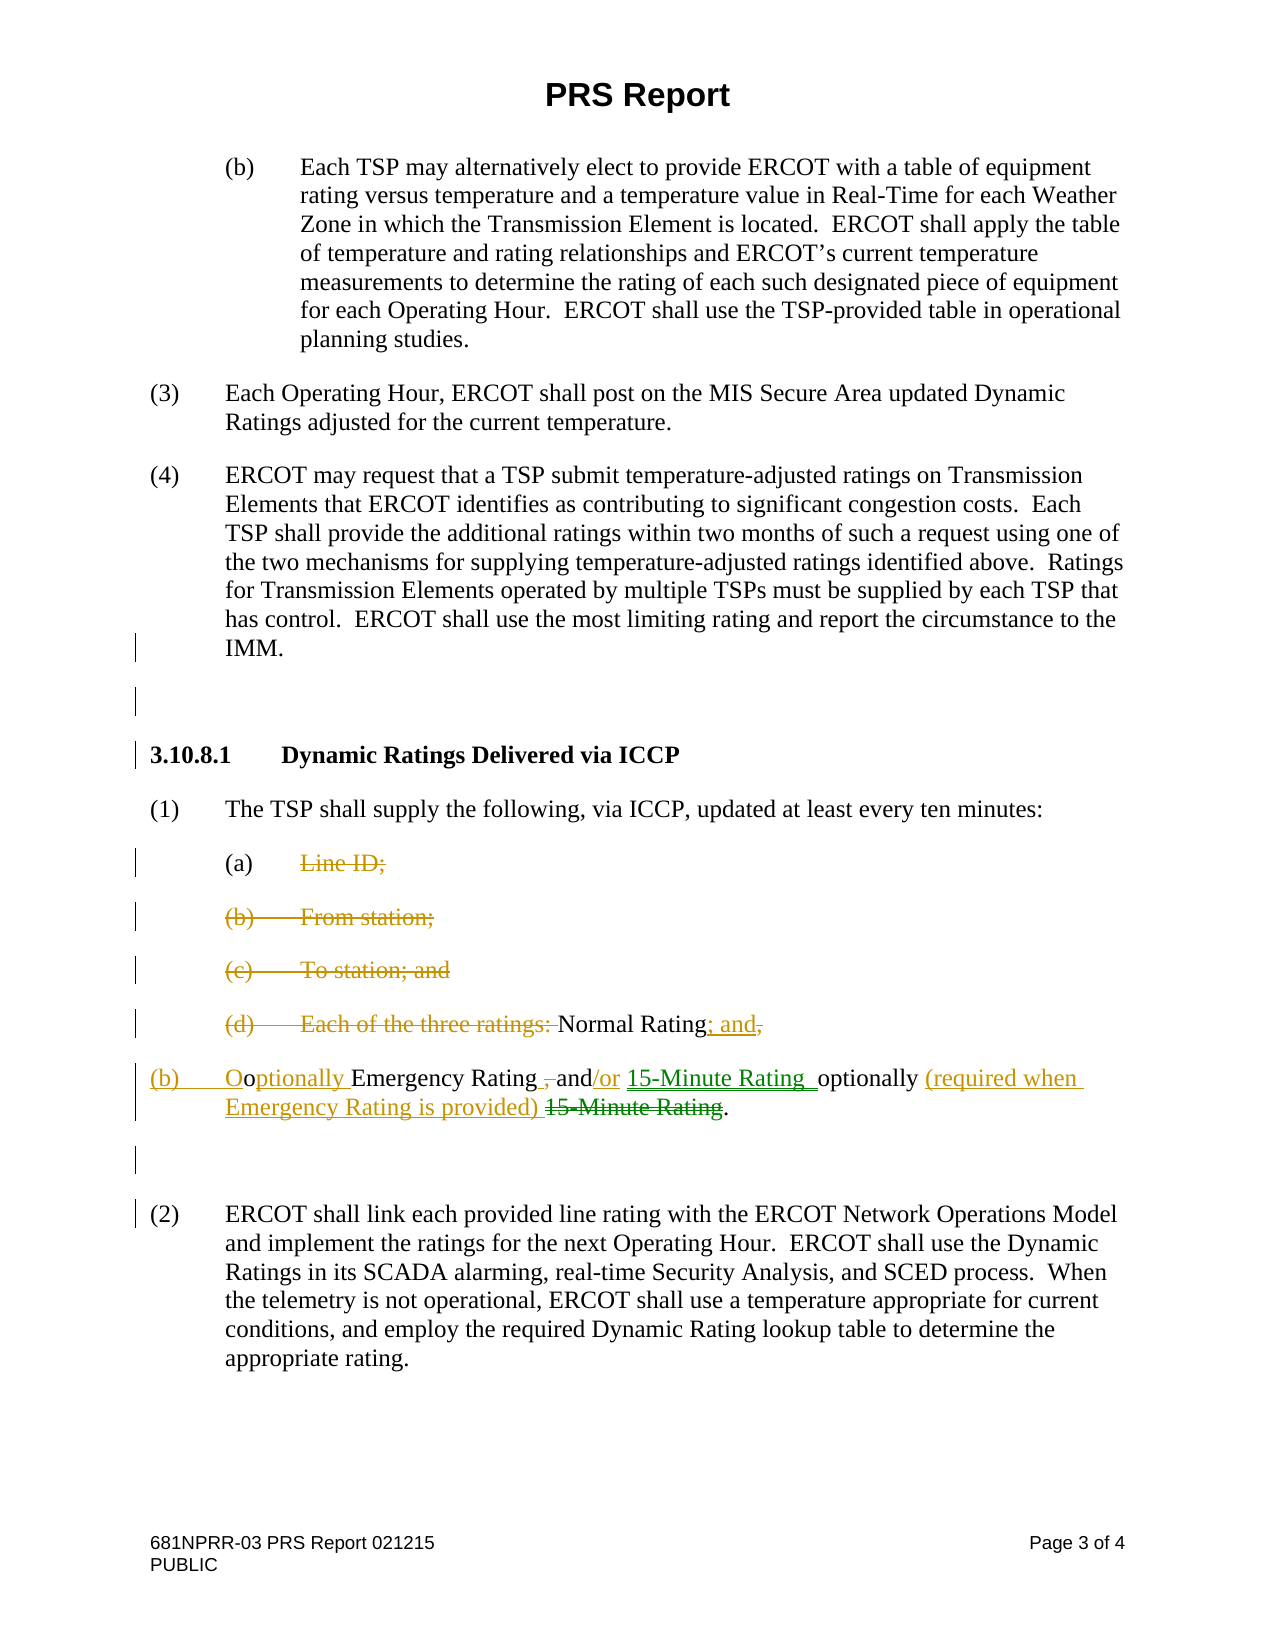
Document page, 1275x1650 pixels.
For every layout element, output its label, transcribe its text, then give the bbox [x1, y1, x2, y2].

text 3.10.8.1 Dynamic Ratings Delivered via ICCP [150, 741, 1125, 769]
text (4) ERCOT may request that a TSP submit temperature-adjusted ratings on Transmission Elements that ERCOT identifies as contributing to significant congestion costs. Each TSP shall provide the additional ratings within two months of such a request using one of the two mechanisms for supplying temperature-adjusted ratings identified above. Ratings for Transmission Elements operated by multiple TSPs must be supplied by each TSP that has control. ERCOT shall use the most limiting rating and report the circumstance to the IMM. [150, 461, 1125, 662]
text (1) The TSP shall supply the following, via ICCP, updated at least every ten minutes: [150, 794, 1125, 823]
list (a) [225, 848, 1125, 877]
text (3) Each Operating Hour, ERCOT shall post on the MIS Secure Area updated Dynamic Ratings adjusted for the current temperature. [150, 378, 1125, 436]
list (2) ERCOT shall link each provided line rating with the ERCOT Network Operations Model and implement the ratings for the next Operating Hour. ERCOT shall use the Dynamic Ratings in its SCADA alarming, real-time Security Analysis, and SCED process. When the telemetry is not operational, ERCOT shall use a temperature appropriate for current conditions, and employ the required Dynamic Rating lookup table to determine the appropriate rating. [150, 1199, 1125, 1372]
list Normal Rating [225, 1009, 1125, 1038]
list Emergency Ratingand . [150, 1063, 1125, 1121]
list (b) Each TSP may alternatively elect to provide ERCOT with a table of equipment rating versus temperature and a temperature value in Real-Time for each Weather Zone in which the Transmission Element is located. ERCOT shall apply the table of temperature and rating relationships and ERCOT’s current temperature measurements to determine the rating of each such designated piece of equipment for each Operating Hour. ERCOT shall use the TSP-provided table in operational planning studies. [225, 152, 1125, 353]
